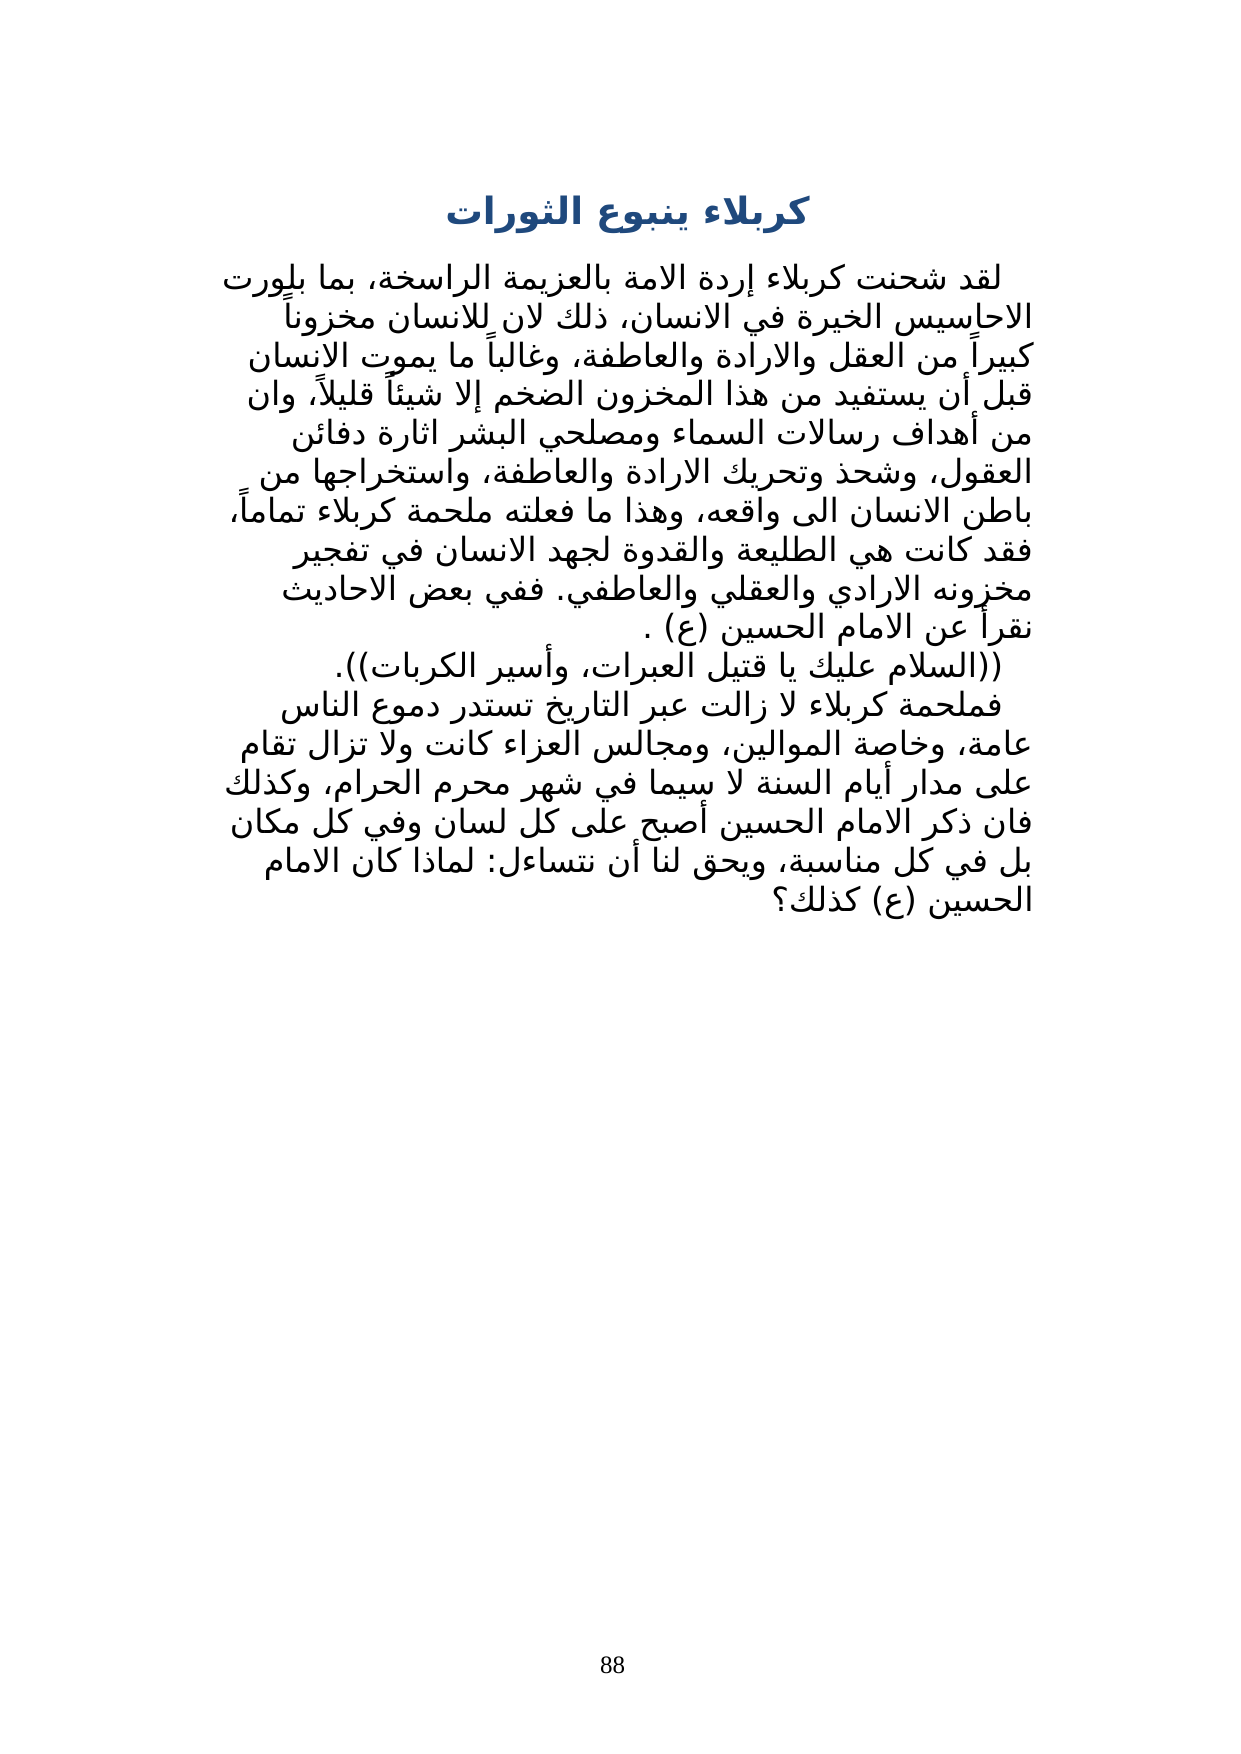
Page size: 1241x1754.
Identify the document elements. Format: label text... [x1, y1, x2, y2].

text ((السلام عليك يا قتيل العبرات، وأسير الكربات)). [222, 647, 1033, 686]
subtitle كربلاء ينبوع الثورات [222, 190, 1033, 233]
text لقد شحنت كربلاء إردة الامة بالعزيمة الراسخة، بما بلورت الاحاسيس الخيرة في الانسان، ذلك لان للانسان مخزوناً كبيراً من العقل والارادة والعاطفة، وغالباً ما يموت الانسان قبل أن يستفيد من هذا المخزون الضخم إلا شيئاً قليلاً، وان من أهداف رسالات السماء ومصلحي البشر اثارة دفائن العقول، وشحذ وتحريك الارادة والعاطفة، واستخراجها من باطن الانسان الى واقعه، وهذا ما فعلته ملحمة كربلاء تماماً، فقد كانت هي الطليعة والقدوة لجهد الانسان في تفجير مخزونه الارادي والعقلي والعاطفي. ففي بعض الاحاديث نقرأ عن الامام الحسين (ع) . [222, 258, 1033, 647]
text فملحمة كربلاء لا زالت عبر التاريخ تستدر دموع الناس عامة، وخاصة الموالين، ومجالس العزاء كانت ولا تزال تقام على مدار أيام السنة لا سيما في شهر محرم الحرام، وكذلك فان ذكر الامام الحسين أصبح على كل لسان وفي كل مكان بل في كل مناسبة، ويحق لنا أن نتساءل: لماذا كان الامام الحسين (ع) كذلك؟ [222, 686, 1033, 919]
